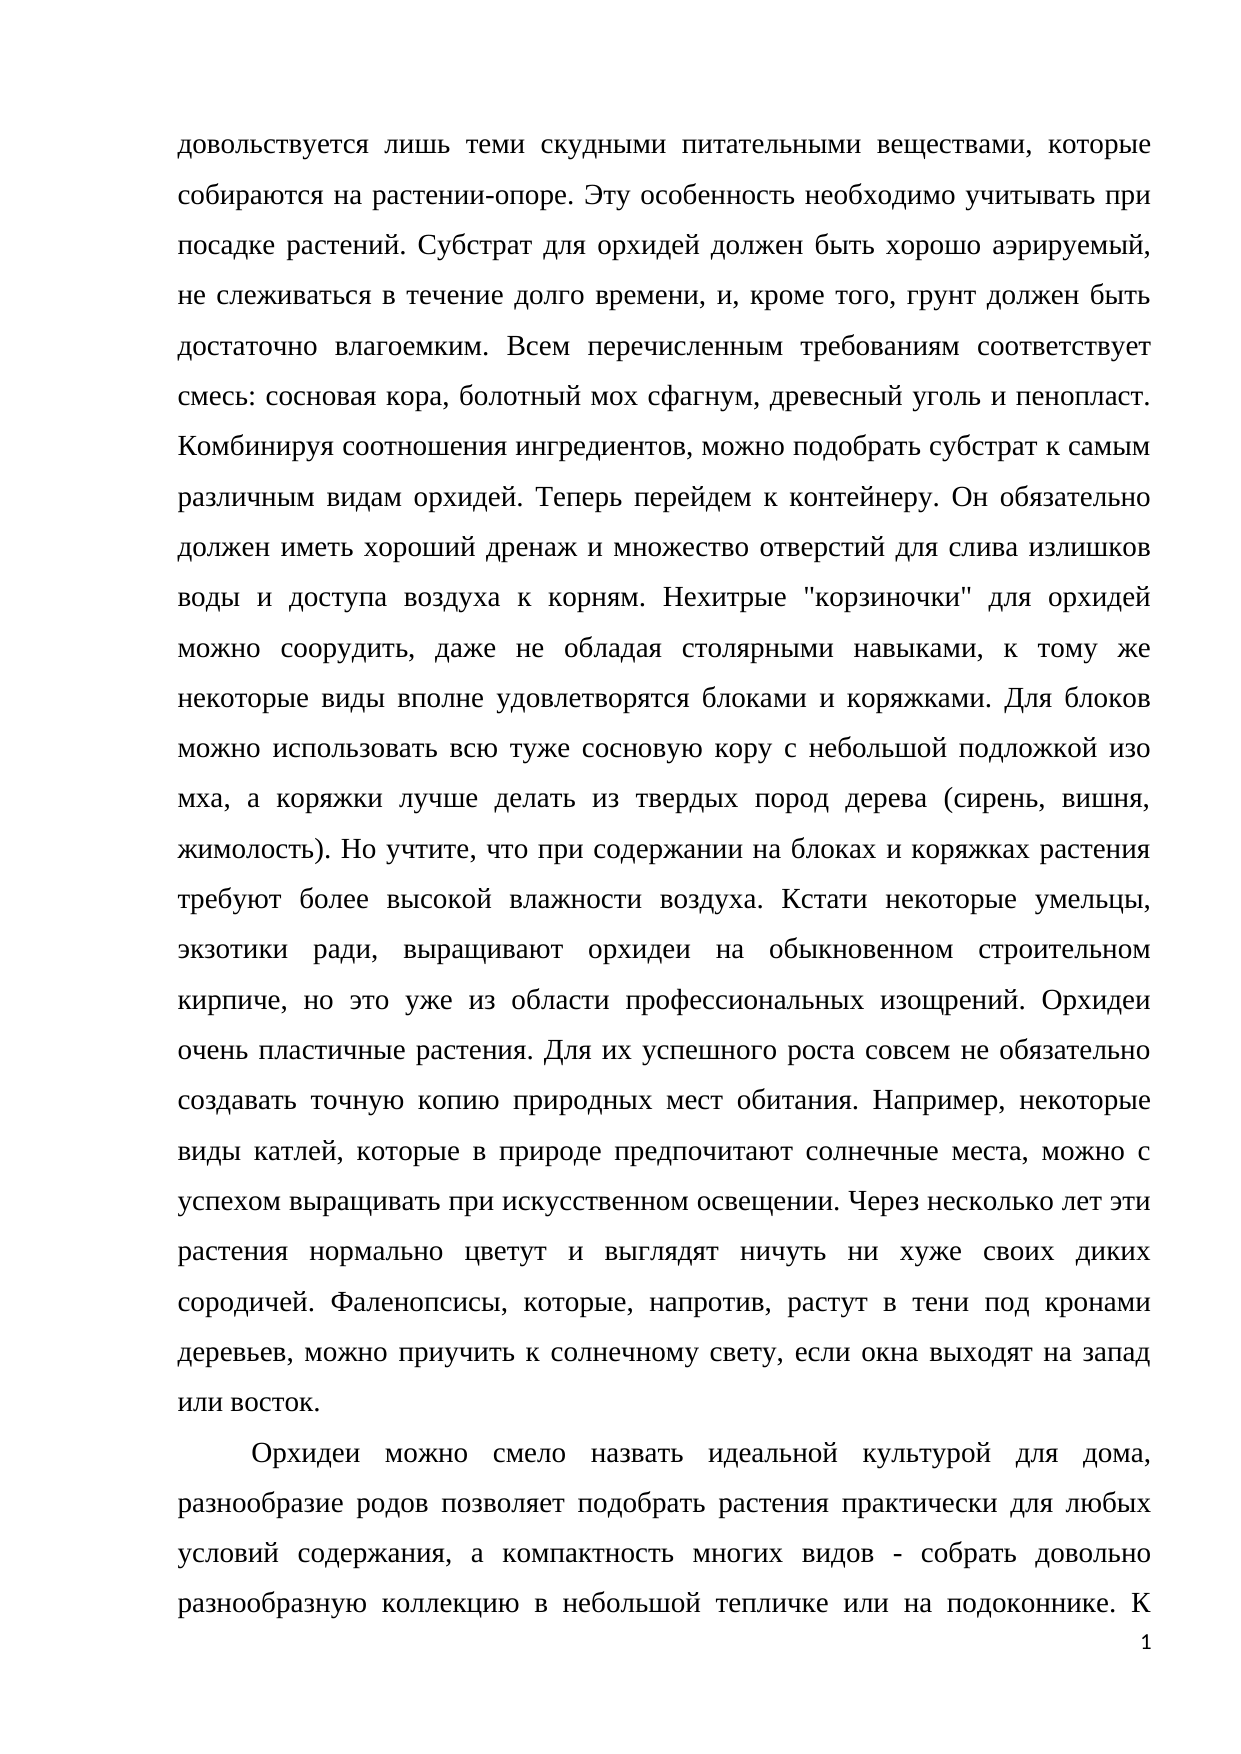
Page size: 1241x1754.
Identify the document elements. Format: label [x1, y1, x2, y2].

text [177, 127, 1152, 1418]
text [177, 1435, 1152, 1619]
